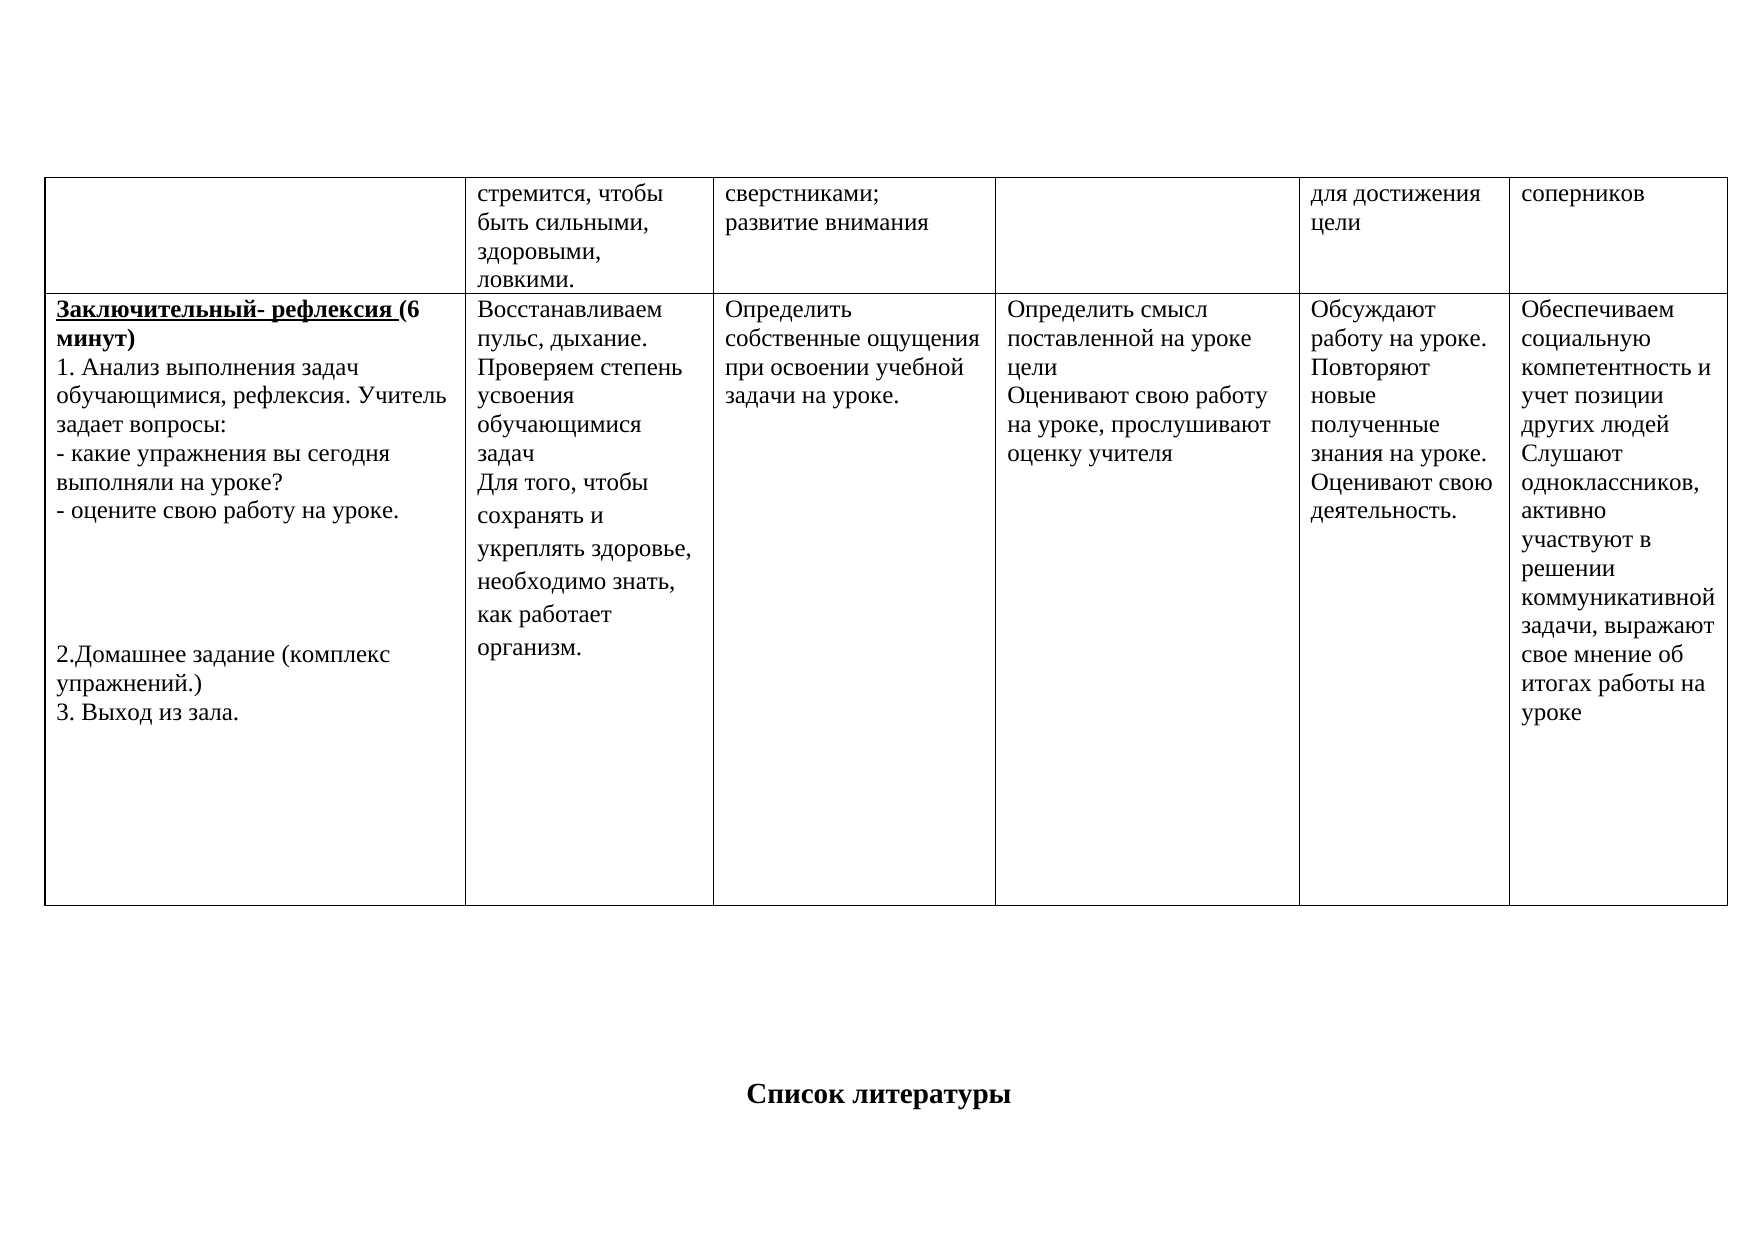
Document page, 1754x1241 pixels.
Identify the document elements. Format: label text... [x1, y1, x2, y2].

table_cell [1510, 178, 1727, 293]
table_cell Восстанавливаем пульс, дыхание. Проверяем степень усвоения обучающимися задач Для того, чтобы сохранять и укреплять здоровье, необходимо знать, как работает организм. [466, 294, 713, 905]
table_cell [996, 178, 1299, 293]
table_cell Заключительный- рефлексия (6 минут) 1. Анализ выполнения задач обучающимися, рефлексия. Учитель задает вопросы: - какие упражнения вы сегодня выполняли на уроке? - оцените свою работу на уроке. 2.Домашнее задание (комплекс упражнений.) 3. Выход из зала. [46, 294, 465, 905]
table_cell Обсуждают работу на уроке. Повторяют новые полученные знания на уроке. Оценивают свою деятельность. [1300, 294, 1509, 905]
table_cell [1300, 178, 1509, 293]
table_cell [714, 178, 995, 293]
table_cell Определить смысл поставленной на уроке цели Оценивают свою работу на уроке, прослушивают оценку учителя [996, 294, 1299, 905]
text Список литературы [44, 1076, 1713, 1109]
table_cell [466, 178, 713, 293]
table_cell Обеспечиваем социальную компетентность и учет позиции других людей Слушают одноклассников, активно участвуют в решении коммуникативной задачи, выражают свое мнение об итогах работы на уроке [1510, 294, 1727, 905]
table_cell Определить собственные ощущения при освоении учебной задачи на уроке. [714, 294, 995, 905]
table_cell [46, 178, 465, 293]
